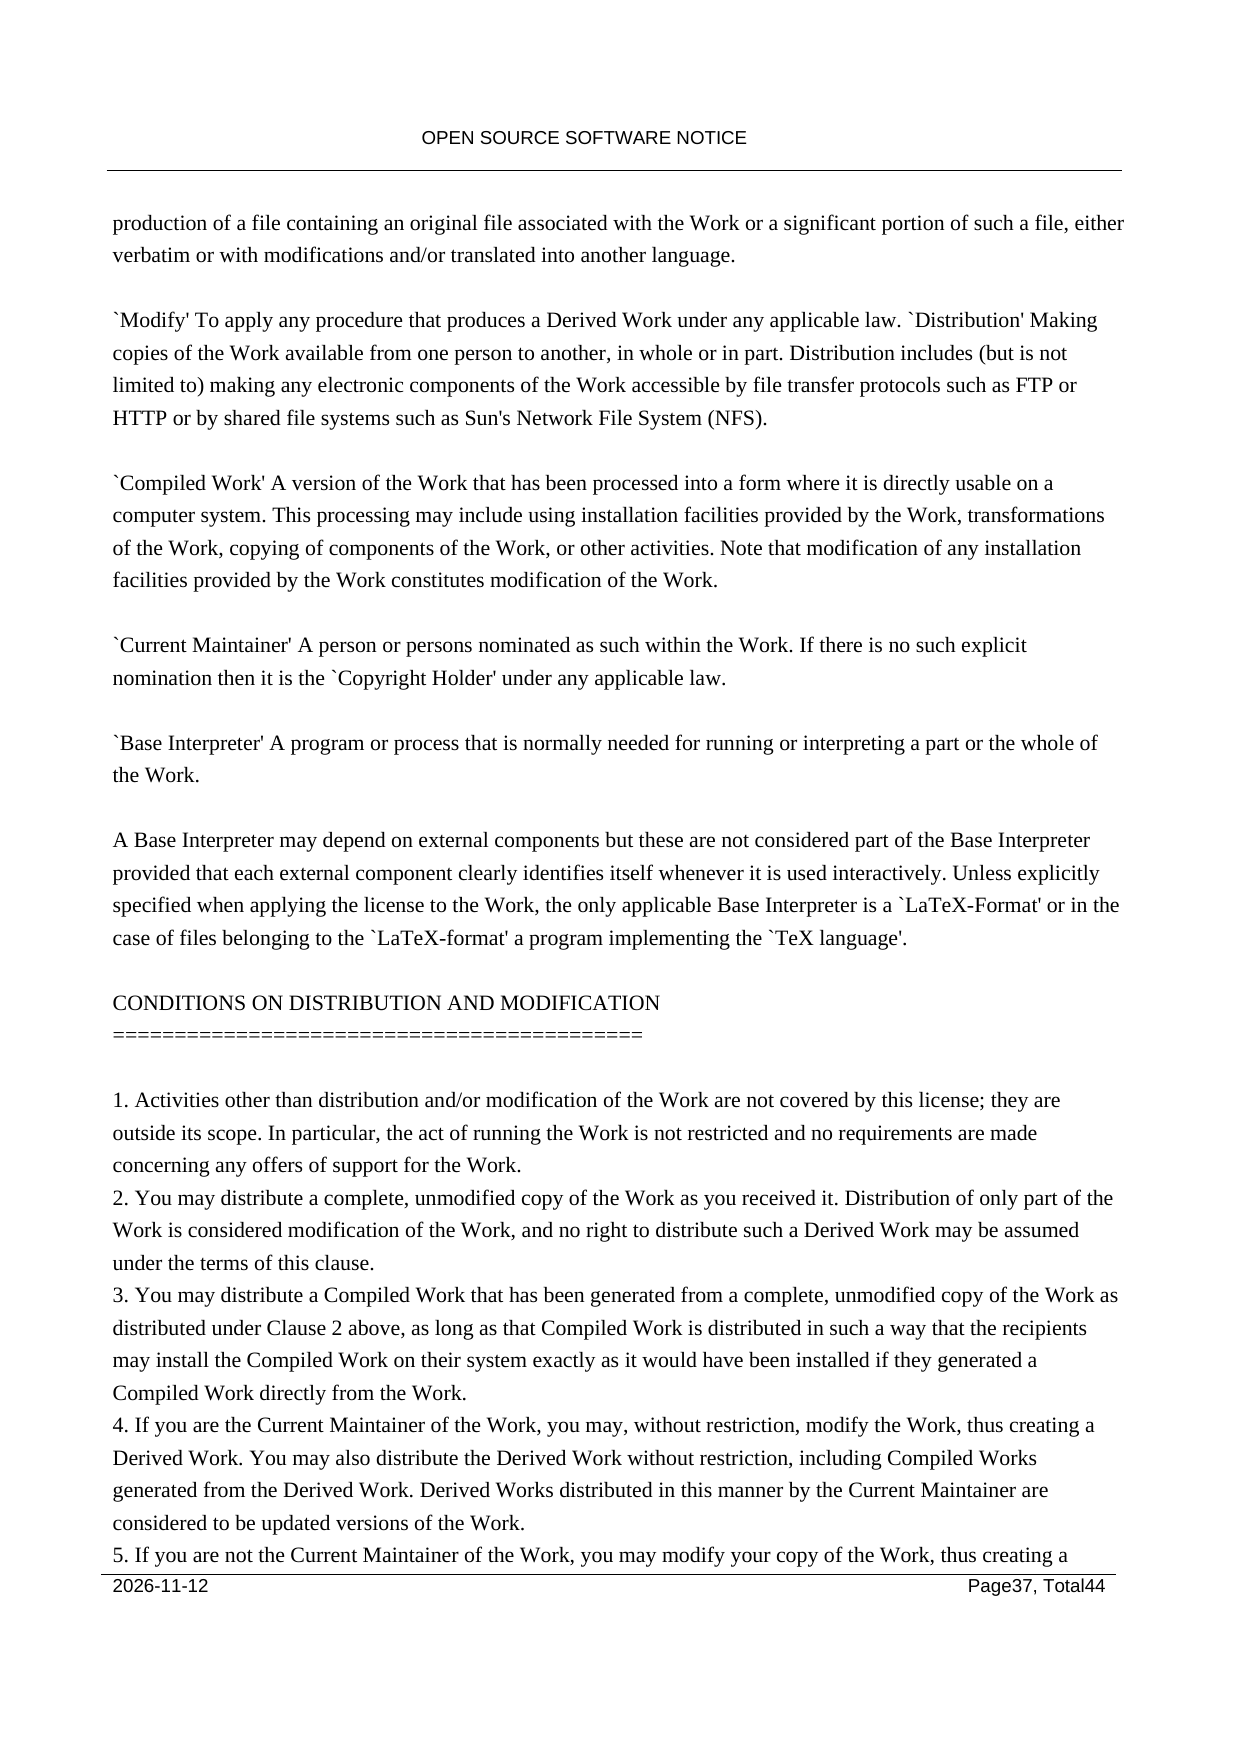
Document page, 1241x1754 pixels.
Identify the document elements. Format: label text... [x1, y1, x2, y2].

text 3. You may distribute a Compiled Work that has been generated from a complete, unmodified copy of the Work as distributed under Clause 2 above, as long as that Compiled Work is distributed in such a way that the recipients may install the Compiled Work on their system exactly as it would have been installed if they generated a Compiled Work directly from the Work. [112, 1279, 1128, 1409]
text A Base Interpreter may depend on external components but these are not considered part of the Base Interpreter provided that each external component clearly identifies itself whenever it is used interactively. Unless explicitly specified when applying the license to the Work, the only applicable Base Interpreter is a `LaTeX-Format' or in the case of files belonging to the `LaTeX-format' a program implementing the `TeX language'. [112, 824, 1128, 954]
text CONDITIONS ON DISTRIBUTION AND MODIFICATION [112, 986, 1128, 1019]
text 1. Activities other than distribution and/or modification of the Work are not covered by this license; they are outside its scope. In particular, the act of running the Work is not restricted and no requirements are made concerning any offers of support for the Work. [112, 1084, 1128, 1181]
text `Compiled Work' A version of the Work that has been processed into a form where it is directly usable on a computer system. This processing may include using installation facilities provided by the Work, transformations of the Work, copying of components of the Work, or other activities. Note that modification of any installation facilities provided by the Work constitutes modification of the Work. [112, 466, 1128, 596]
text 4. If you are the Current Maintainer of the Work, you may, without restriction, modify the Work, thus creating a Derived Work. You may also distribute the Derived Work without restriction, including Compiled Works generated from the Derived Work. Derived Works distributed in this manner by the Current Maintainer are considered to be updated versions of the Work. [112, 1409, 1128, 1539]
text `Current Maintainer' A person or persons nominated as such within the Work. If there is no such explicit nomination then it is the `Copyright Holder' under any applicable law. [112, 629, 1128, 694]
text `Modify' To apply any procedure that produces a Derived Work under any applicable law. `Distribution' Making copies of the Work available from one person to another, in whole or in part. Distribution includes (but is not limited to) making any electronic components of the Work accessible by file transfer protocols such as FTP or HTTP or by shared file systems such as Sun's Network File System (NFS). [112, 304, 1128, 434]
text 2. You may distribute a complete, unmodified copy of the Work as you received it. Distribution of only part of the Work is considered modification of the Work, and no right to distribute such a Derived Work may be assumed under the terms of this clause. [112, 1181, 1128, 1279]
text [112, 206, 1128, 271]
text =========================================== [112, 1019, 1128, 1051]
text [112, 1539, 1128, 1571]
text `Base Interpreter' A program or process that is normally needed for running or interpreting a part or the whole of the Work. [112, 726, 1128, 791]
